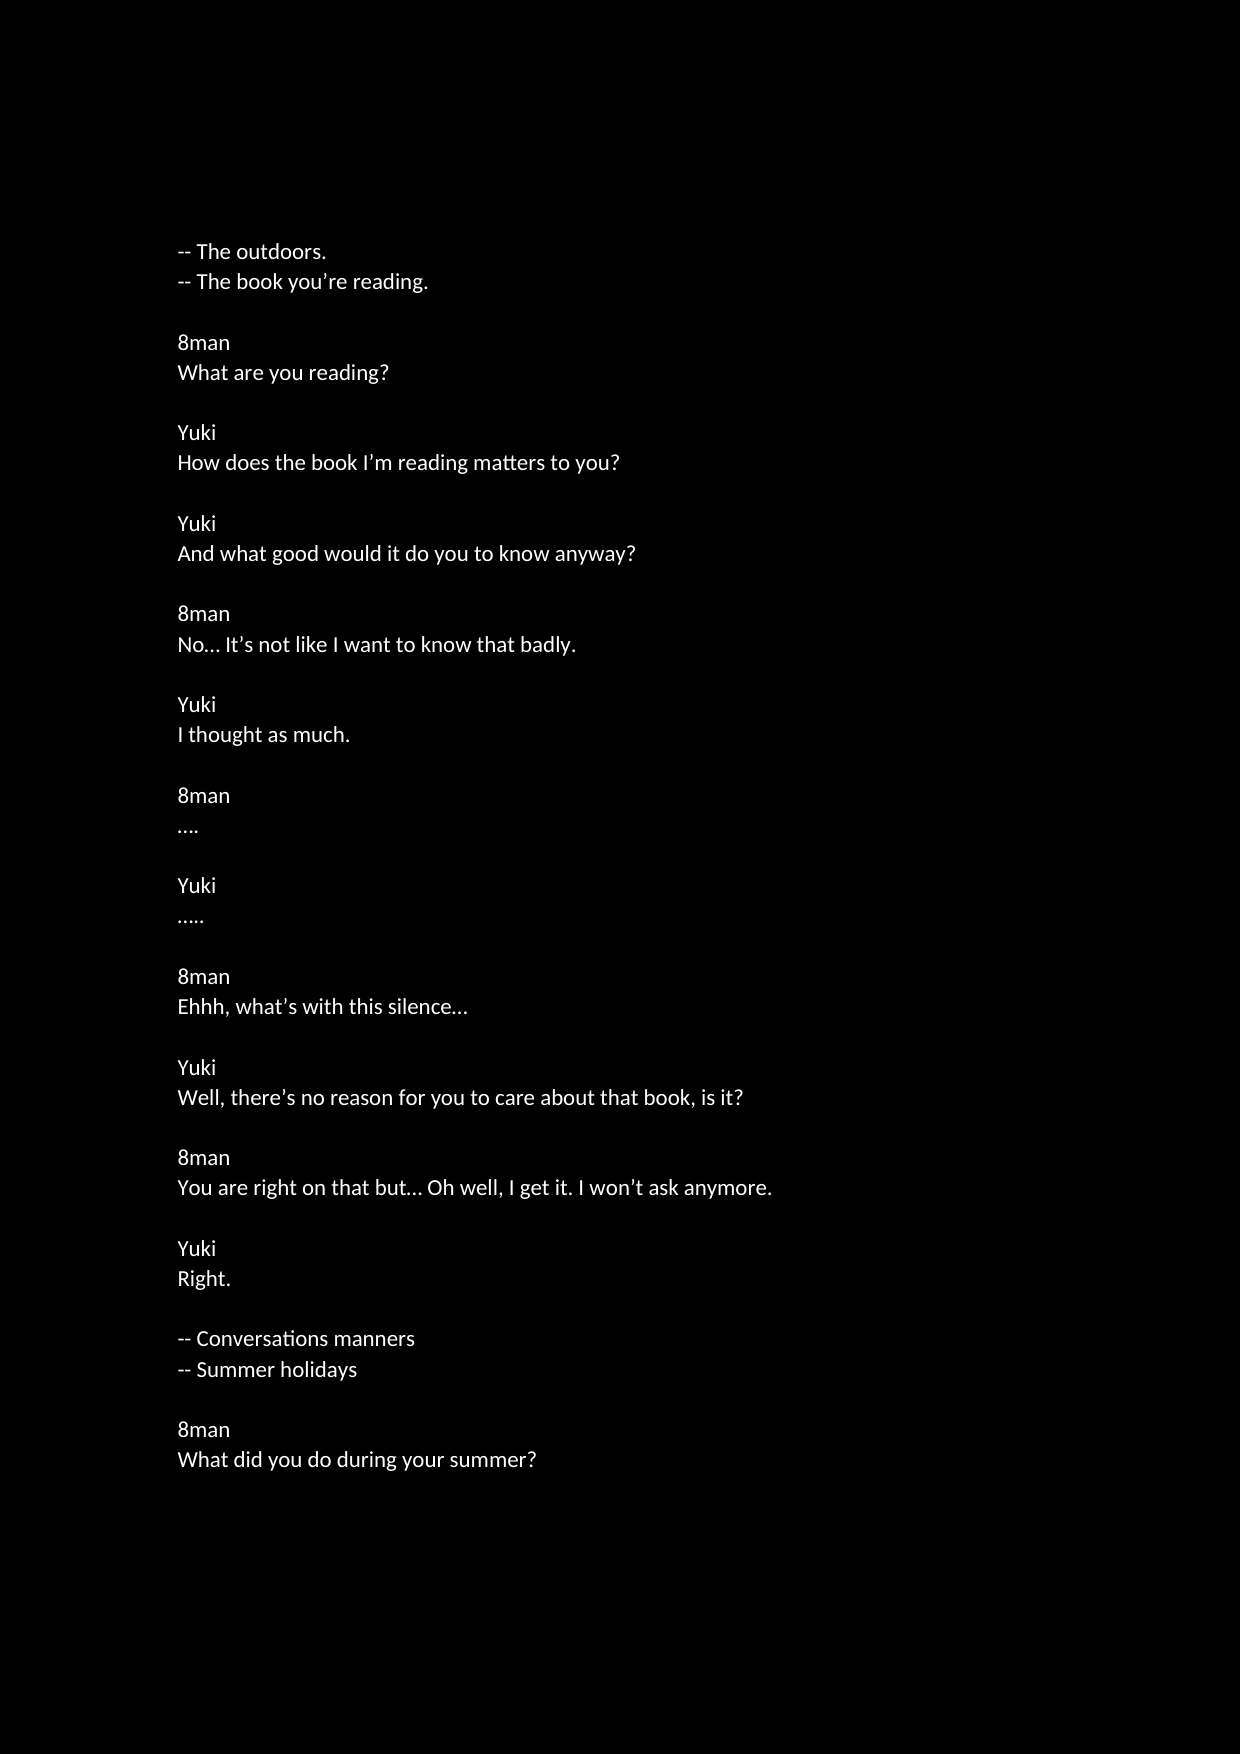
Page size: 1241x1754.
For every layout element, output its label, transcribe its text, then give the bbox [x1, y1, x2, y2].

text You are right on that but… Oh well, I get it. I won’t ask anymore. [177, 1173, 1063, 1201]
text What are you reading? [177, 358, 1063, 386]
text Right. [177, 1264, 1063, 1292]
text …. [177, 811, 1063, 839]
text 8man [177, 328, 1063, 356]
text ….. [177, 902, 1063, 929]
text Yuki [177, 509, 1063, 537]
text 8man [177, 1143, 1063, 1171]
text 8man [177, 962, 1063, 990]
text Yuki [177, 418, 1063, 446]
text -- Conversations manners [177, 1324, 1063, 1352]
text 8man [177, 781, 1063, 809]
text How does the book I’m reading matters to you? [177, 448, 1063, 476]
text What did you do during your summer? [177, 1445, 1063, 1473]
text Yuki [177, 1053, 1063, 1081]
text -- Summer holidays [177, 1355, 1063, 1383]
text 8man [177, 599, 1063, 627]
text -- The book you’re reading. [177, 267, 1063, 295]
text Well, there’s no reason for you to care about that book, is it? [177, 1083, 1063, 1111]
text Yuki [177, 1234, 1063, 1262]
text I thought as much. [177, 720, 1063, 748]
text Ehhh, what’s with this silence… [177, 992, 1063, 1020]
text And what good would it do you to know anyway? [177, 539, 1063, 567]
text No… It’s not like I want to know that badly. [177, 630, 1063, 658]
text -- The outdoors. [177, 237, 1063, 265]
text Yuki [177, 690, 1063, 718]
text Yuki [177, 871, 1063, 899]
text 8man [177, 1415, 1063, 1443]
